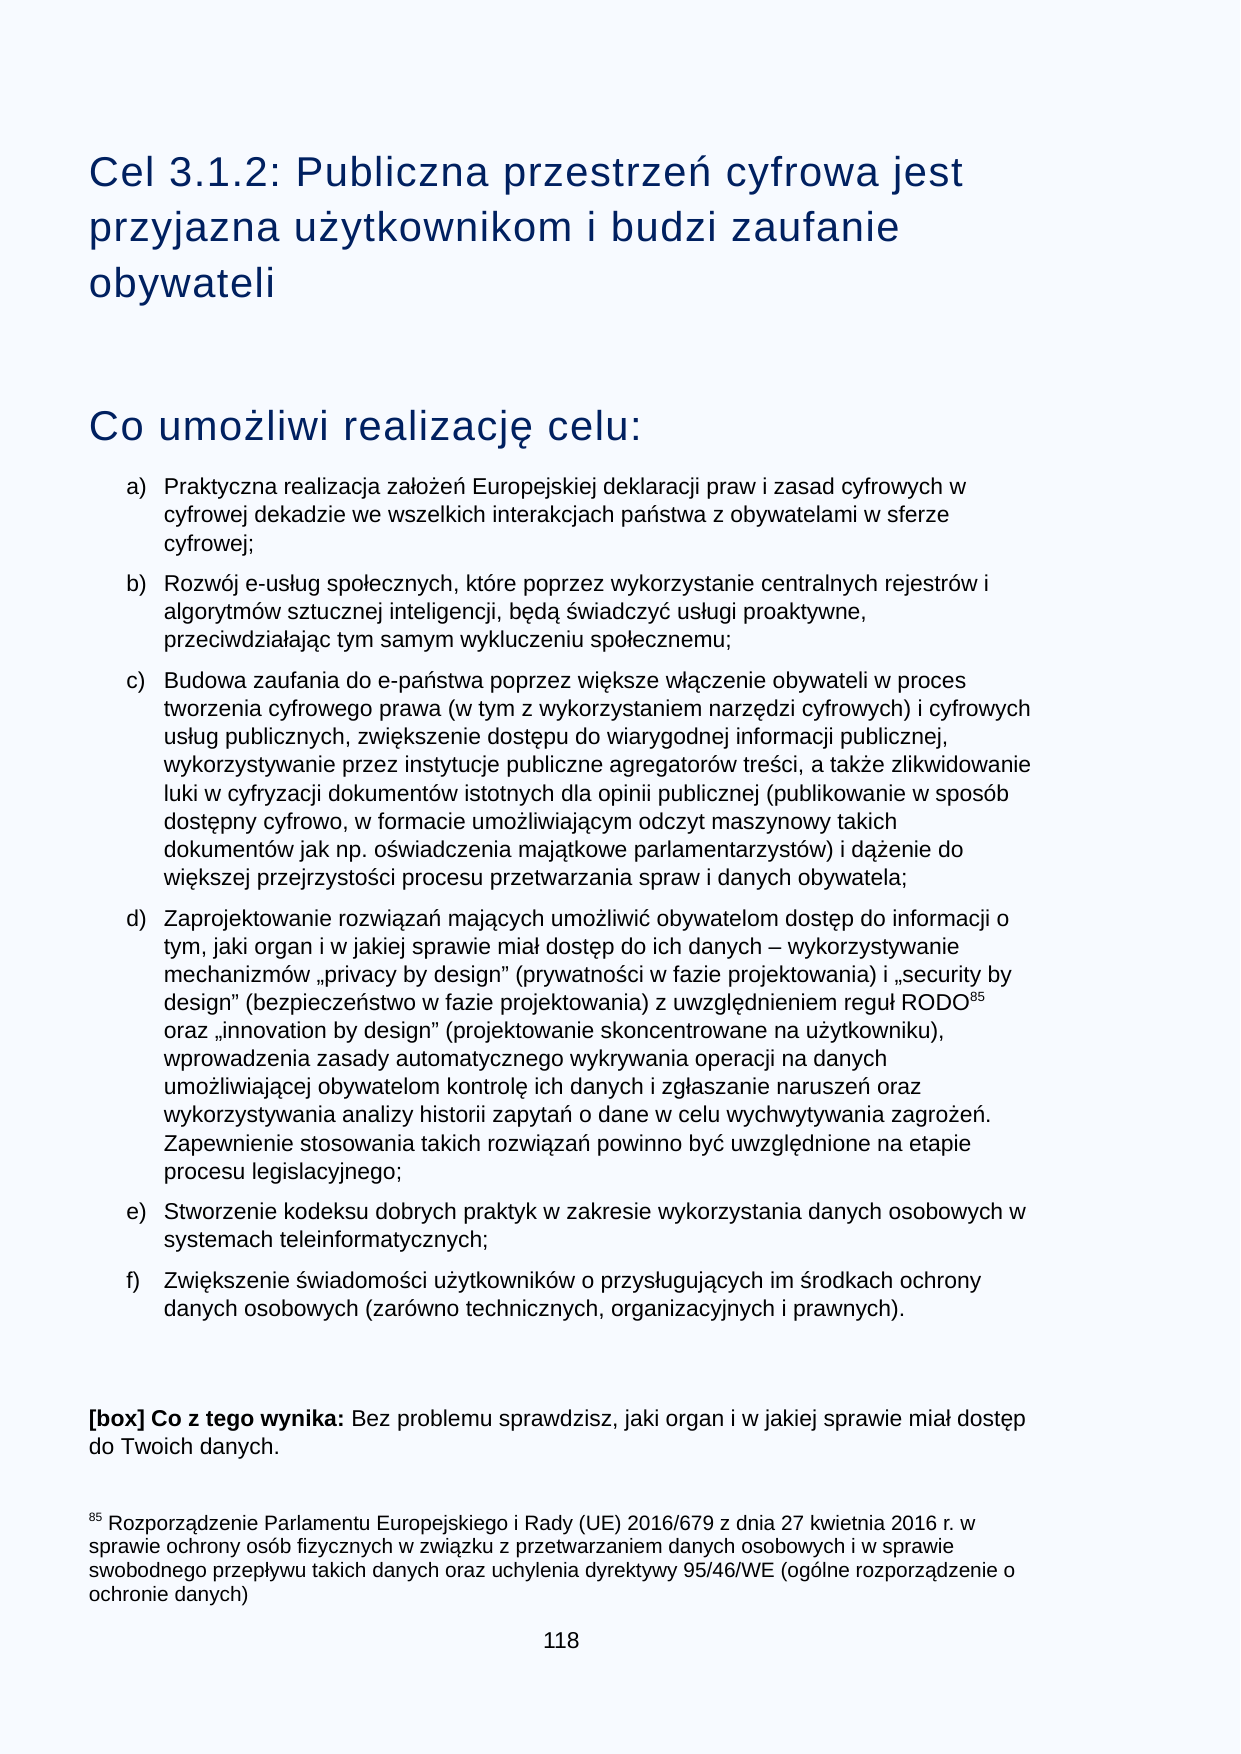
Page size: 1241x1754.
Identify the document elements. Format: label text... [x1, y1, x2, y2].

list Rozwój e-usług społecznych, które poprzez wykorzystanie centralnych rejestrów i algorytmów sztucznej inteligencji, będą świadczyć usługi proaktywne, przeciwdziałając tym samym wykluczeniu społecznemu; [126, 570, 1033, 653]
subtitle Co umożliwi realizację celu: [89, 401, 1033, 449]
list Praktyczna realizacja założeń Europejskiej deklaracji praw i zasad cyfrowych w cyfrowej dekadzie we wszelkich interakcjach państwa z obywatelami w sferze cyfrowej; [126, 473, 1033, 556]
list Zaprojektowanie rozwiązań mających umożliwić obywatelom dostęp do informacji o tym, jaki organ i w jakiej sprawie miał dostęp do ich danych – wykorzystywanie mechanizmów „privacy by design” (prywatności w fazie projektowania) i „security by design” (bezpieczeństwo w fazie projektowania) z uwzględnieniem reguł RODO oraz „innovation by design” (projektowanie skoncentrowane na użytkowniku), wprowadzenia zasady automatycznego wykrywania operacji na danych umożliwiającej obywatelom kontrolę ich danych i zgłaszanie naruszeń oraz wykorzystywania analizy historii zapytań o dane w celu wychwytywania zagrożeń. Zapewnienie stosowania takich rozwiązań powinno być uwzględnione na etapie procesu legislacyjnego; [126, 904, 1033, 1184]
list Budowa zaufania do e-państwa poprzez większe włączenie obywateli w proces tworzenia cyfrowego prawa (w tym z wykorzystaniem narzędzi cyfrowych) i cyfrowych usług publicznych, zwiększenie dostępu do wiarygodnej informacji publicznej, wykorzystywanie przez instytucje publiczne agregatorów treści, a także zlikwidowanie luki w cyfryzacji dokumentów istotnych dla opinii publicznej (publikowanie w sposób dostępny cyfrowo, w formacie umożliwiającym odczyt maszynowy takich dokumentów jak np. oświadczenia majątkowe parlamentarzystów) i dążenie do większej przejrzystości procesu przetwarzania spraw i danych obywatela; [126, 667, 1033, 890]
text [box] Co z tego wynika: Bez problemu sprawdzisz, jaki organ i w jakiej sprawie miał dostęp do Twoich danych. [89, 1404, 1033, 1459]
subtitle Cel 3.1.2: Publiczna przestrzeń cyfrowa jest przyjazna użytkownikom i budzi zaufanie obywateli [89, 148, 1033, 306]
list Zwiększenie świadomości użytkowników o przysługujących im środkach ochrony danych osobowych (zarówno technicznych, organizacyjnych i prawnych). [126, 1267, 1033, 1321]
list Stworzenie kodeksu dobrych praktyk w zakresie wykorzystania danych osobowych w systemach teleinformatycznych; [126, 1198, 1033, 1253]
